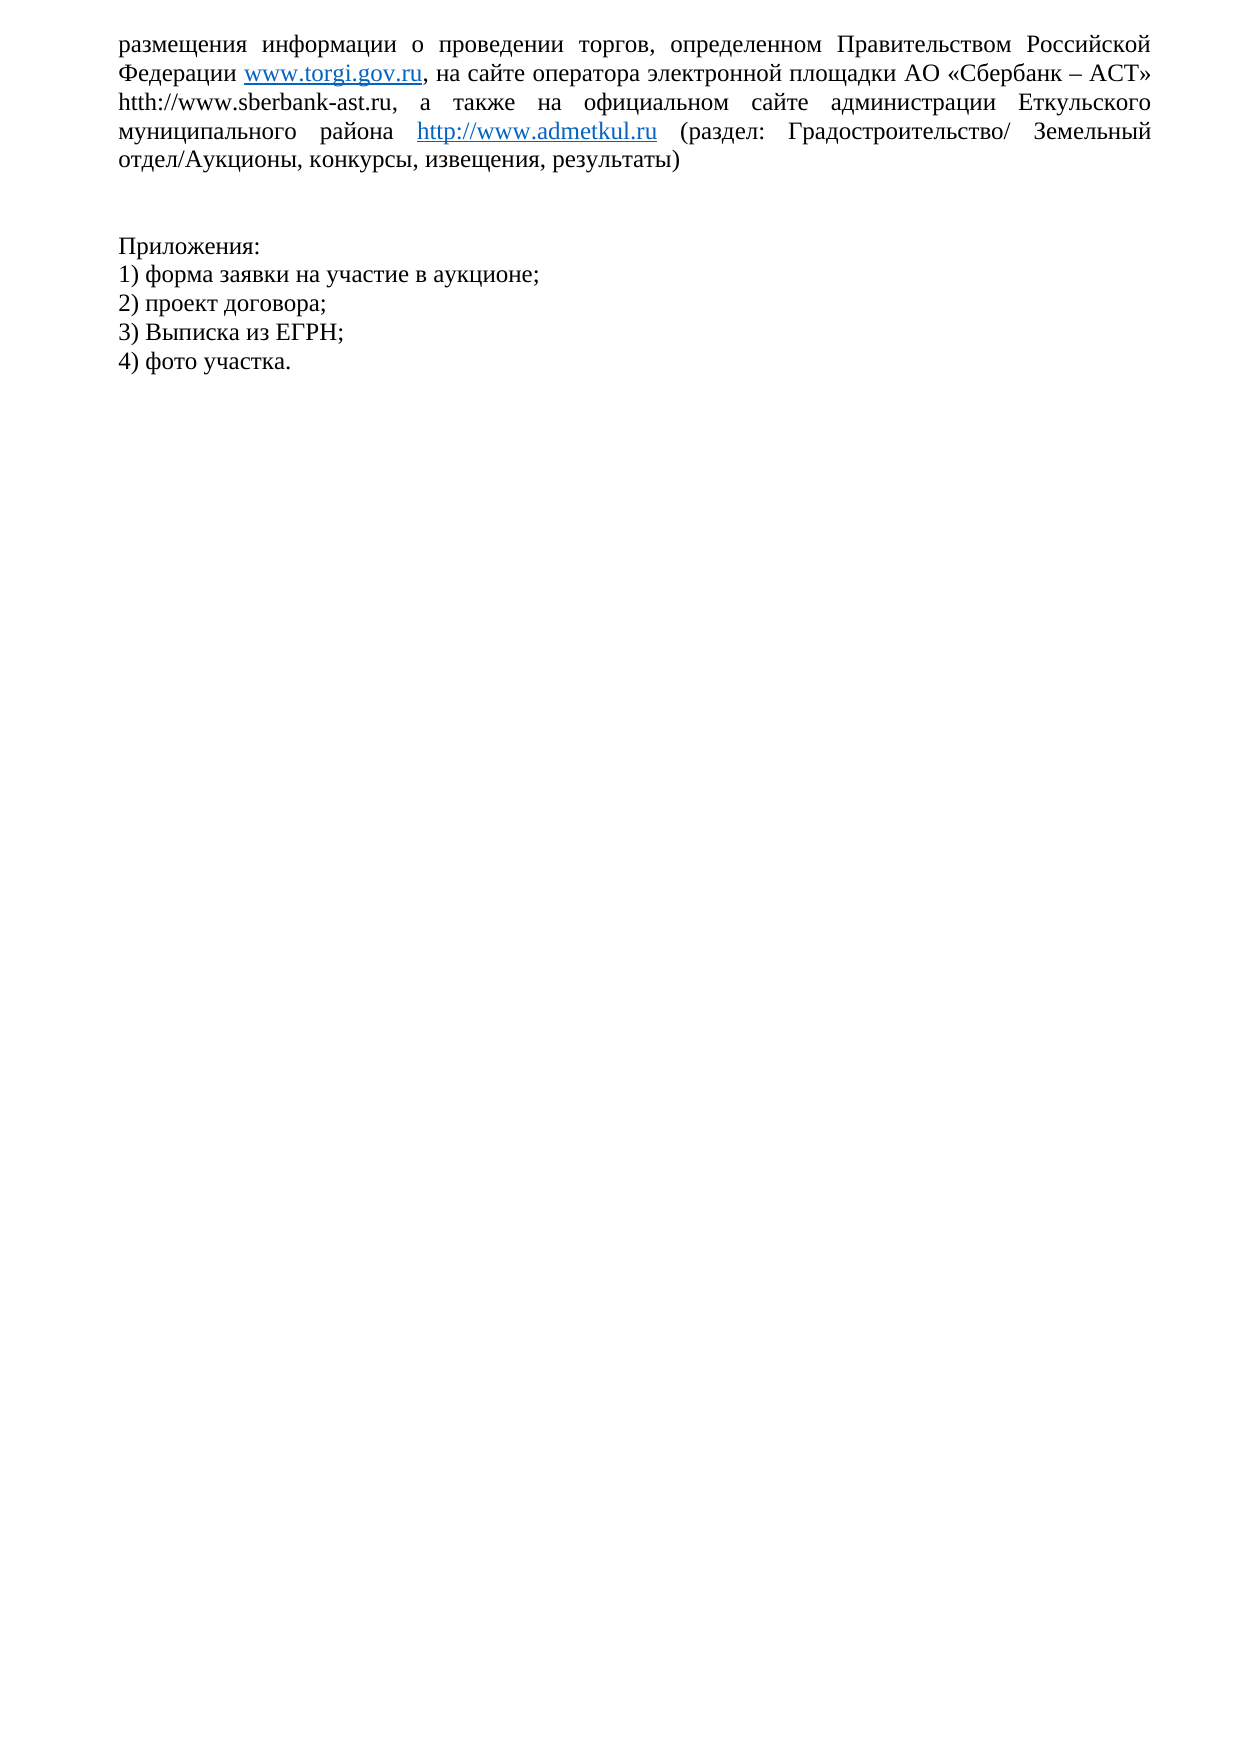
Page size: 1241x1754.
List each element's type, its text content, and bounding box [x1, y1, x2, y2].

text 3) Выписка из ЕГРН; [118, 317, 1152, 346]
text Приложения: [118, 231, 1152, 259]
text 2) проект договора; [118, 288, 1152, 317]
text 4) фото участка. [118, 346, 1152, 374]
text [118, 29, 1152, 173]
text 1) форма заявки на участие в аукционе; [118, 259, 1152, 288]
